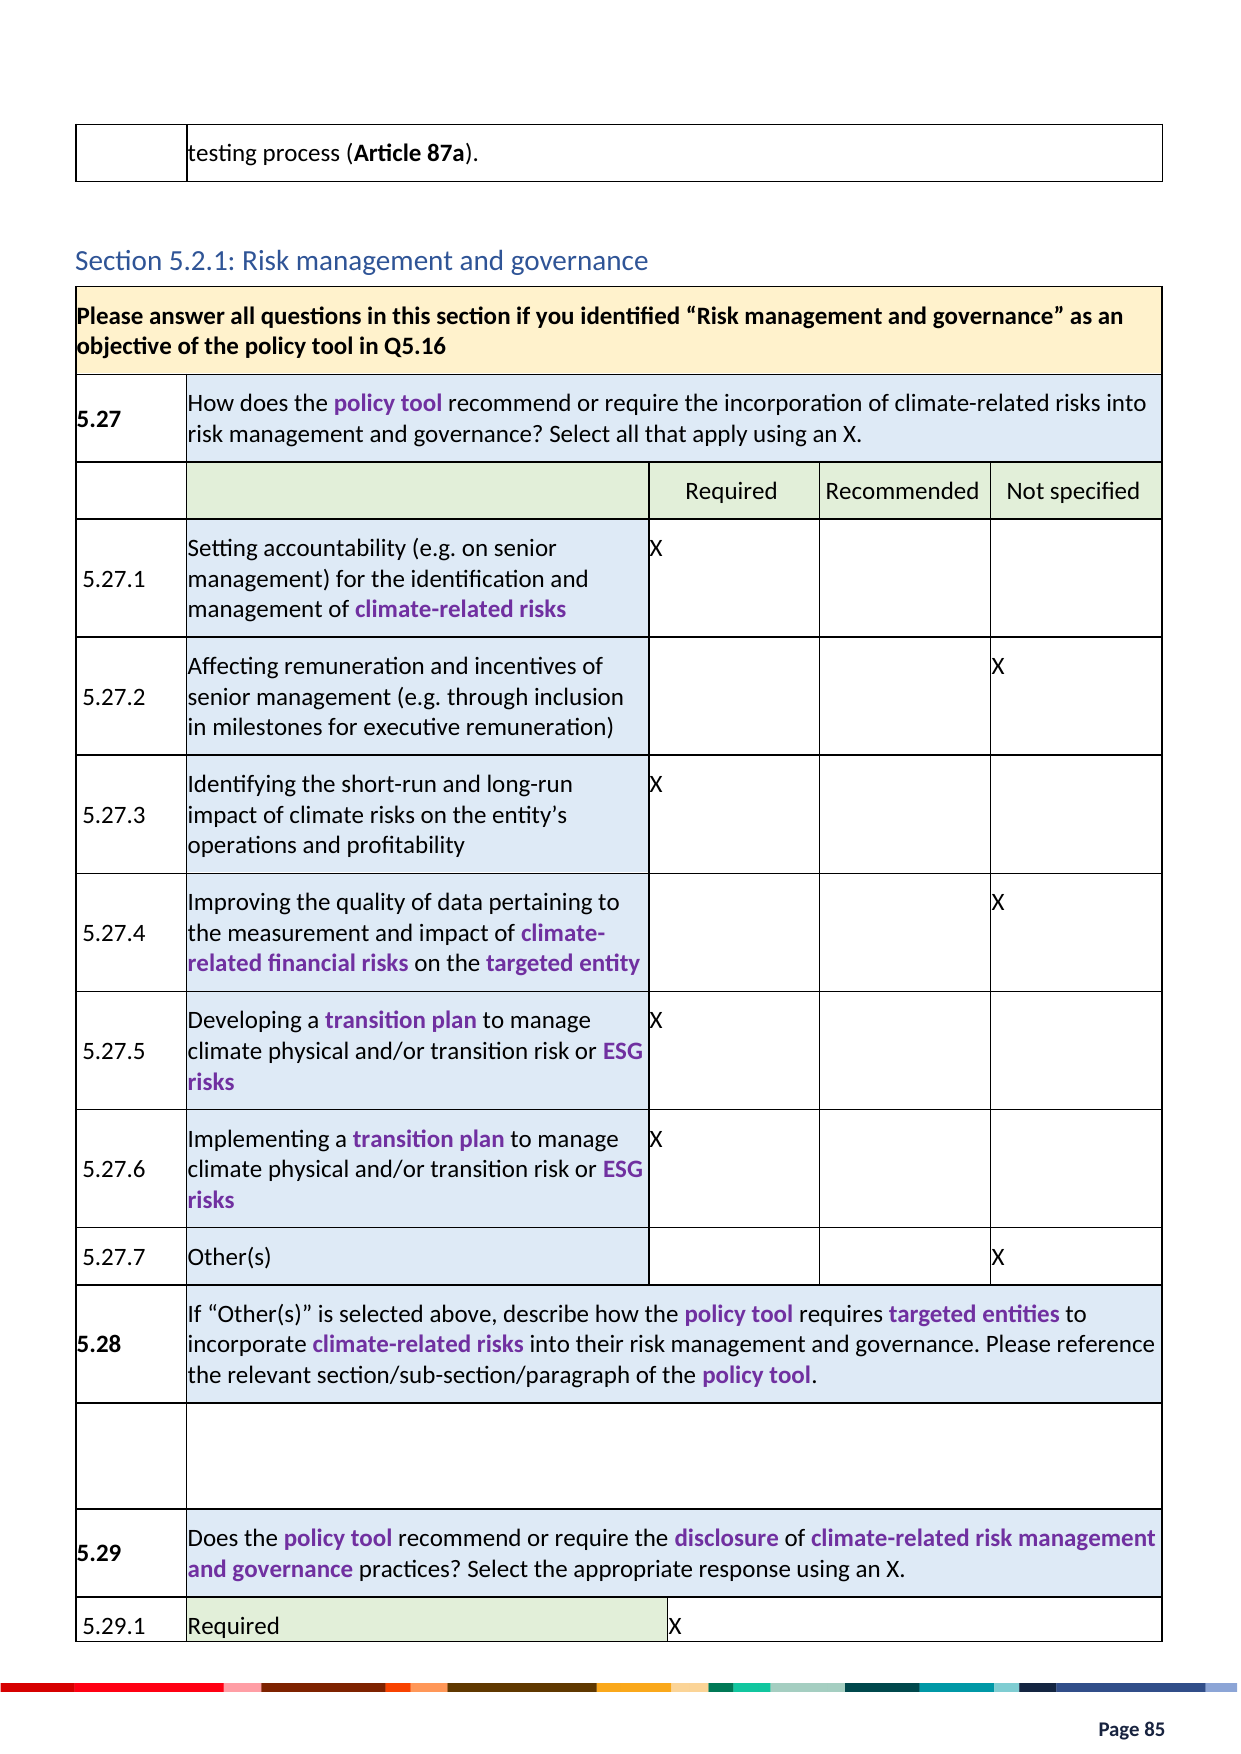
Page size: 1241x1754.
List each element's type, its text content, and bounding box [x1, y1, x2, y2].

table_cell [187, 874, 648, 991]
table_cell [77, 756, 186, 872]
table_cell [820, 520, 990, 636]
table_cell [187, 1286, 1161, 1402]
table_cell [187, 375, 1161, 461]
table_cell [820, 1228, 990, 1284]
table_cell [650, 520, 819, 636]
picture [0, 1683, 1236, 1692]
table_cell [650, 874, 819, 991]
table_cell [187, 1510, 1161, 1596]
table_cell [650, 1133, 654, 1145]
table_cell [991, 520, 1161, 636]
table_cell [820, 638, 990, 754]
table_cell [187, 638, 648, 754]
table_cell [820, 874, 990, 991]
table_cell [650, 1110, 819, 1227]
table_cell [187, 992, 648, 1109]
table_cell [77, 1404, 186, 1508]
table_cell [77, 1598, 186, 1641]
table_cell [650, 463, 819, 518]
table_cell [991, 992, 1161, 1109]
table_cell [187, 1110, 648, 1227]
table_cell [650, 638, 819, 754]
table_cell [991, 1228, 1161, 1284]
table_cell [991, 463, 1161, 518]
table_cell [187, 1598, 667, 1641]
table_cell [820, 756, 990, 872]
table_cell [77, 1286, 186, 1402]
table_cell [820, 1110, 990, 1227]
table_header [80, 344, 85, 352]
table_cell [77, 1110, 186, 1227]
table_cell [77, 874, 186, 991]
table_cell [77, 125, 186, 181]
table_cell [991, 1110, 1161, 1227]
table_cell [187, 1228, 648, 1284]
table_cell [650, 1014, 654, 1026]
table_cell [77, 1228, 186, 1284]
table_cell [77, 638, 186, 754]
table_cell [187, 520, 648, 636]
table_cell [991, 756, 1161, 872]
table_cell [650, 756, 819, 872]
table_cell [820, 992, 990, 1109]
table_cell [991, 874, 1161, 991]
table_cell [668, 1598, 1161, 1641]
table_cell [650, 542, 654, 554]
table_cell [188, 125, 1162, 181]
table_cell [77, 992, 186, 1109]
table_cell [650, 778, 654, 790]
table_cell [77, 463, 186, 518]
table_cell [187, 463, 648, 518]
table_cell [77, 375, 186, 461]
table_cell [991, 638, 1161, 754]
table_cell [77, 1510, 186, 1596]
subtitle Section 5.2.1: Risk management and governance [75, 242, 1165, 277]
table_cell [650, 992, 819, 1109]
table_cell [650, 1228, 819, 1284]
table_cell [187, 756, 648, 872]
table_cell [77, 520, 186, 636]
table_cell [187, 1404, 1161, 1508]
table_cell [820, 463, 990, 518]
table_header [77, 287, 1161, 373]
